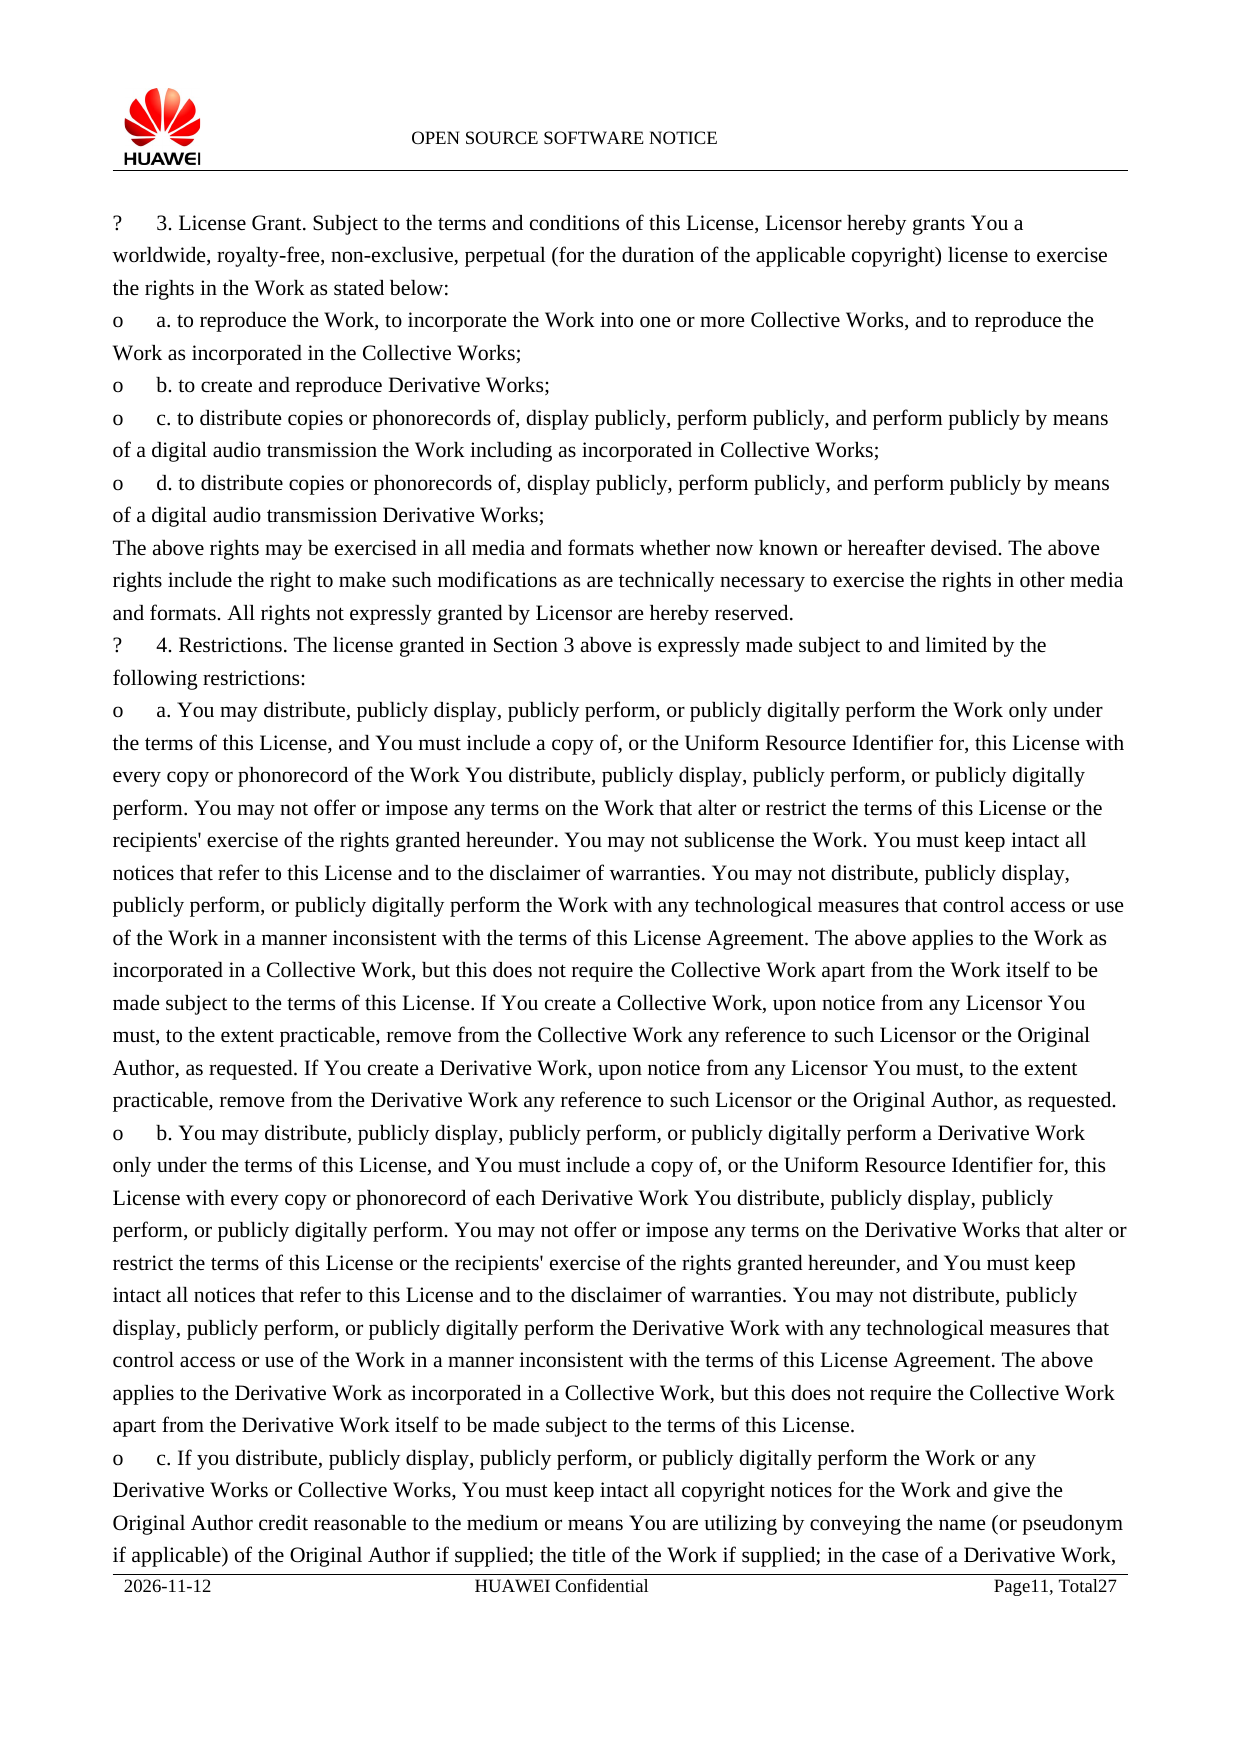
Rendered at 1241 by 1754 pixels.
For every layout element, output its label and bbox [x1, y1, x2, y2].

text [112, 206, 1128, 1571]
picture [124, 88, 201, 165]
